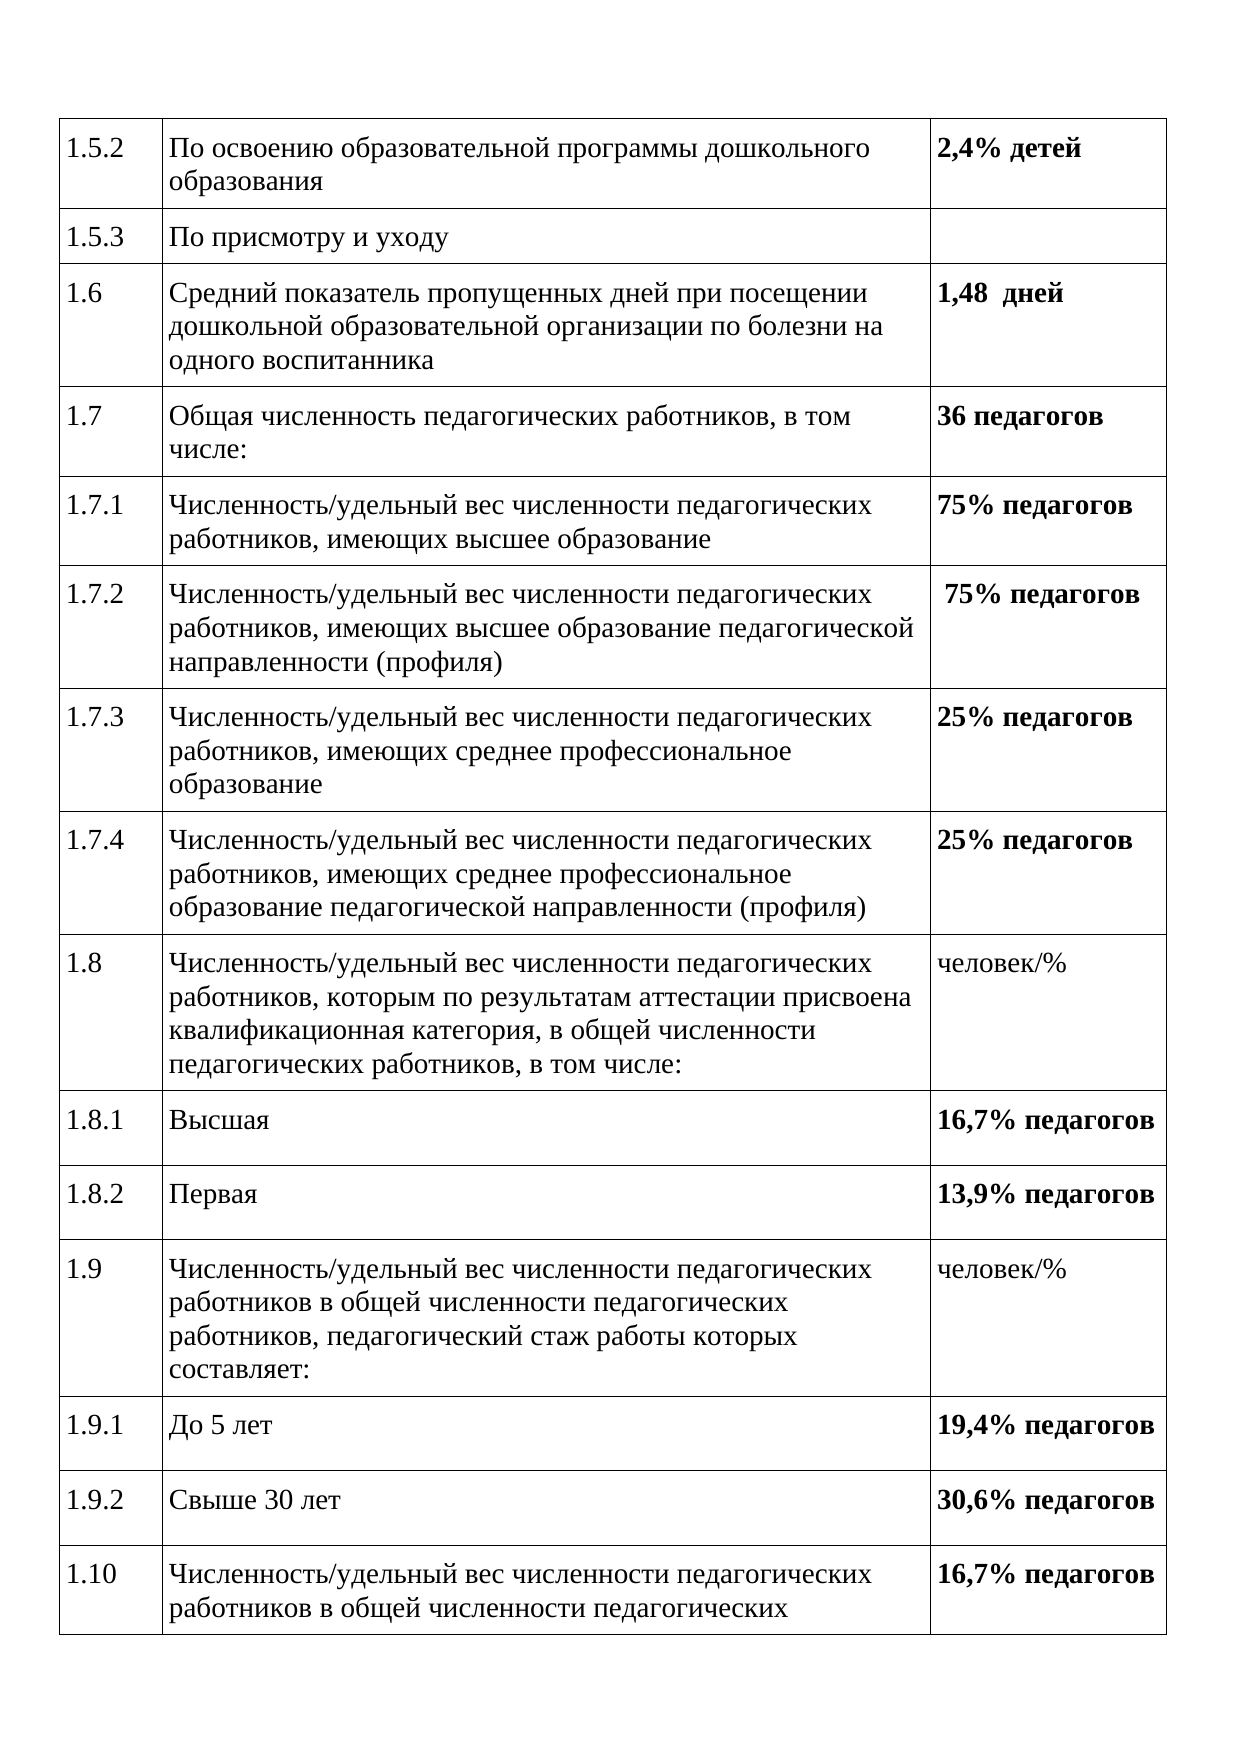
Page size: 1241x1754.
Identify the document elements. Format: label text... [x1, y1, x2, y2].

table_cell 30,6% педагогов [931, 1471, 1166, 1545]
table_cell 36 педагогов [931, 387, 1166, 476]
table_cell 75% педагогов [931, 566, 1166, 688]
table_cell 1.7.1 [60, 477, 162, 565]
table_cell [163, 1546, 930, 1634]
table_cell 1.8.1 [60, 1091, 162, 1165]
table_cell 1.7 [60, 387, 162, 476]
table_cell человек/% [931, 1240, 1166, 1396]
table_cell 19,4% педагогов [931, 1397, 1166, 1470]
table_cell До 5 лет [163, 1397, 930, 1470]
table_cell 1.9 [60, 1240, 162, 1396]
table_cell Общая численность педагогических работников, в том числе: [163, 387, 930, 476]
table_cell Высшая [163, 1091, 930, 1165]
table_cell [931, 209, 1166, 263]
table_cell Численность/удельный вес численности педагогических работников, имеющих высшее образование [163, 477, 930, 565]
table_cell Численность/удельный вес численности педагогических работников, имеющих среднее профессиональное образование [163, 689, 930, 811]
table_cell 2,4% детей [931, 119, 1166, 207]
table_cell Средний показатель пропущенных дней при посещении дошкольной образовательной организации по болезни на одного воспитанника [163, 264, 930, 386]
table_cell 75% педагогов [931, 477, 1166, 565]
table_cell Численность/удельный вес численности педагогических работников, имеющих среднее профессиональное образование педагогической направленности (профиля) [163, 812, 930, 934]
table_cell Численность/удельный вес численности педагогических работников в общей численности педагогических работников, педагогический стаж работы которых составляет: [163, 1240, 930, 1396]
table_cell 13,9% педагогов [931, 1166, 1166, 1239]
table_cell По освоению образовательной программы дошкольного образования [163, 119, 930, 207]
table_cell Численность/удельный вес численности педагогических работников, которым по результатам аттестации присвоена квалификационная категория, в общей численности педагогических работников, в том числе: [163, 935, 930, 1090]
table_cell 25% педагогов [931, 689, 1166, 811]
table_cell 1.7.2 [60, 566, 162, 688]
table_cell 1.9.2 [60, 1471, 162, 1545]
table_cell Свыше 30 лет [163, 1471, 930, 1545]
table_cell Первая [163, 1166, 930, 1239]
table_cell 1.10 [60, 1546, 162, 1634]
table_cell 1.8.2 [60, 1166, 162, 1239]
table_cell человек/% [931, 935, 1166, 1090]
table_cell 1,48 дней [931, 264, 1166, 386]
table_cell 1.7.3 [60, 689, 162, 811]
table_cell 1.5.3 [60, 209, 162, 263]
table_cell 1.5.2 [60, 119, 162, 207]
table_cell Численность/удельный вес численности педагогических работников, имеющих высшее образование педагогической направленности (профиля) [163, 566, 930, 688]
table_cell 1.7.4 [60, 812, 162, 934]
table_cell 16,7% педагогов [931, 1091, 1166, 1165]
table_cell По присмотру и уходу [163, 209, 930, 263]
table_cell 25% педагогов [931, 812, 1166, 934]
table_cell 1.6 [60, 264, 162, 386]
table_cell 1.9.1 [60, 1397, 162, 1470]
table_cell 1.8 [60, 935, 162, 1090]
table_cell 16,7% педагогов [931, 1546, 1166, 1634]
